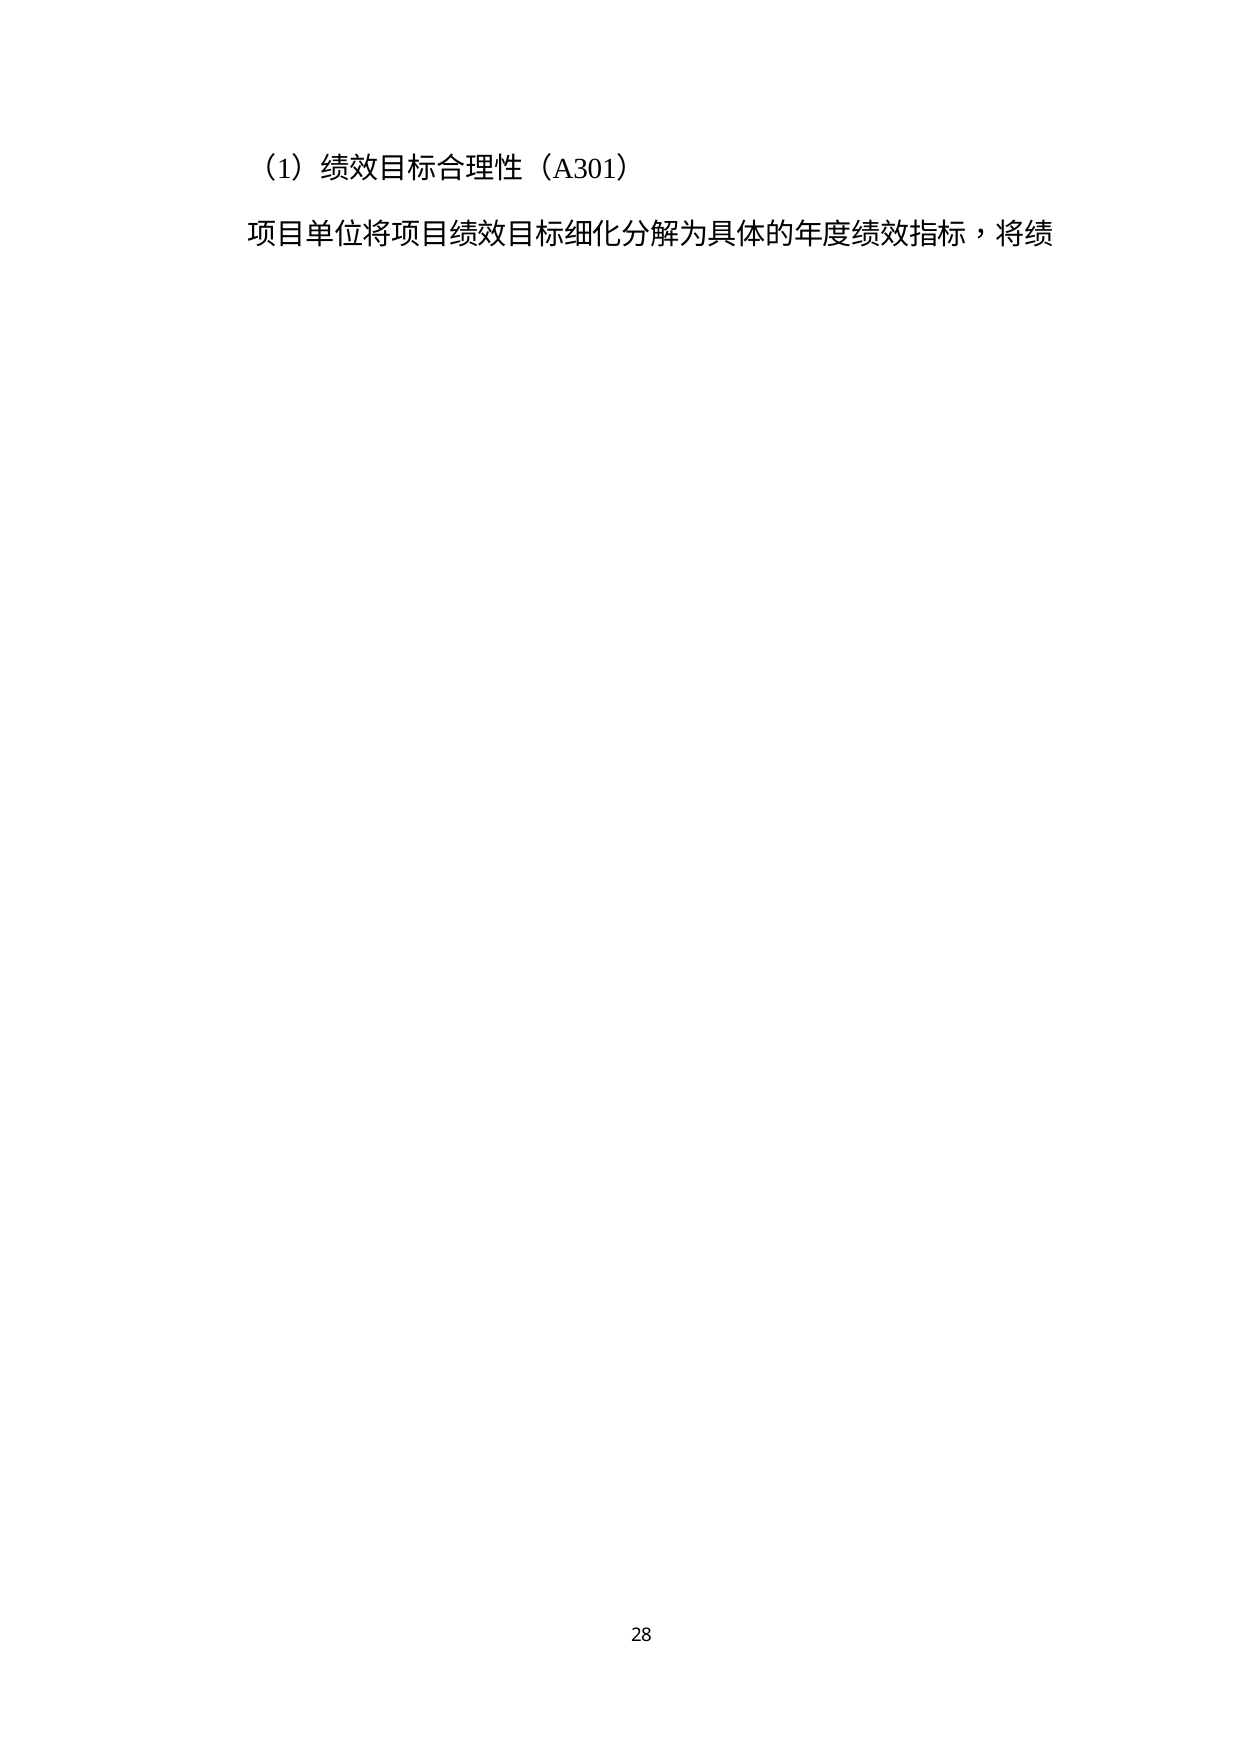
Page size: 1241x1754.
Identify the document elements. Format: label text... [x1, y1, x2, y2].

text （1）绩效目标合理性（A301） [248, 149, 1061, 186]
text 项目单位将项目绩效目标细化分解为具体的年度绩效指标，将绩 [248, 216, 1061, 252]
